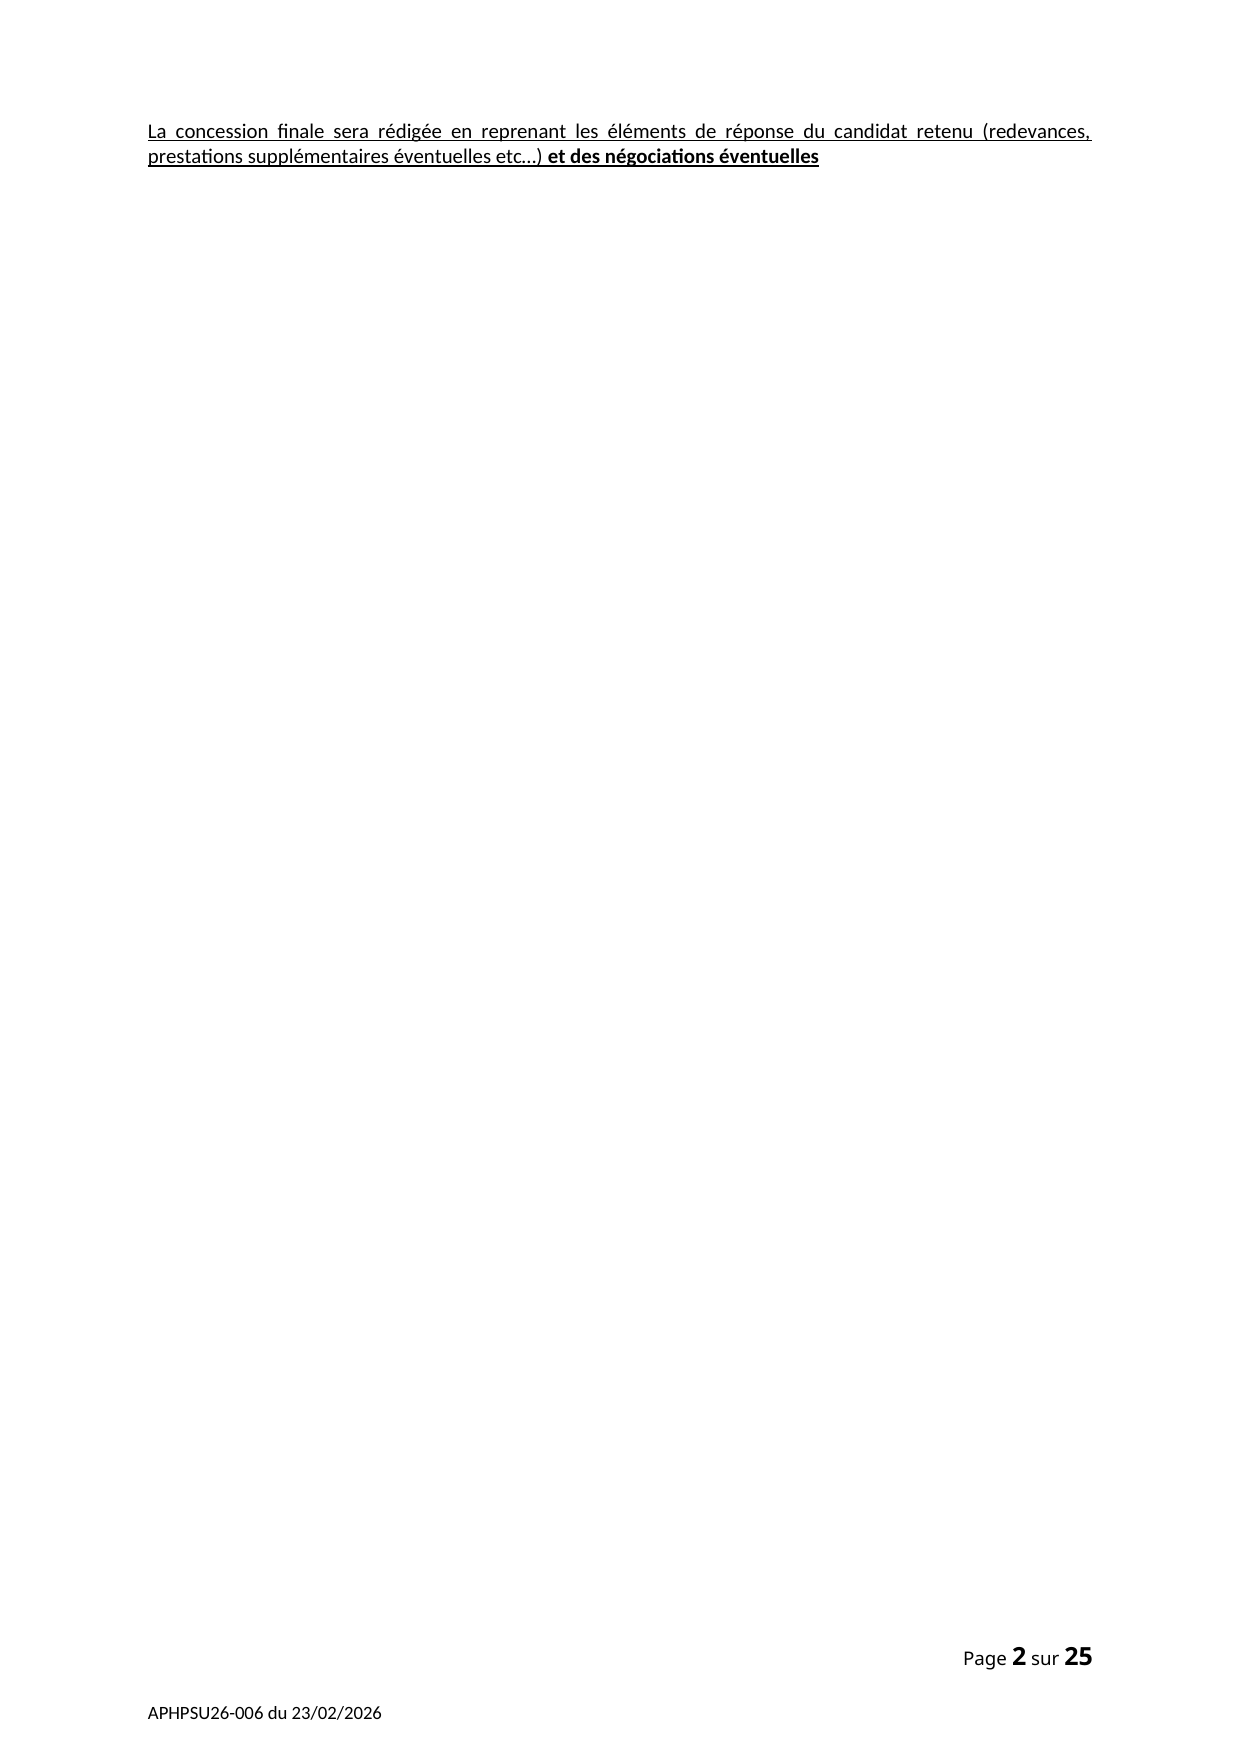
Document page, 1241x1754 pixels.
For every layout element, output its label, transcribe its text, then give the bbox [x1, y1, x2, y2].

text La concession finale sera rédigée en reprenant les éléments de réponse du candidat retenu (redevances, prestations supplémentaires éventuelles etc…) et des négociations éventuelles [148, 118, 1093, 169]
